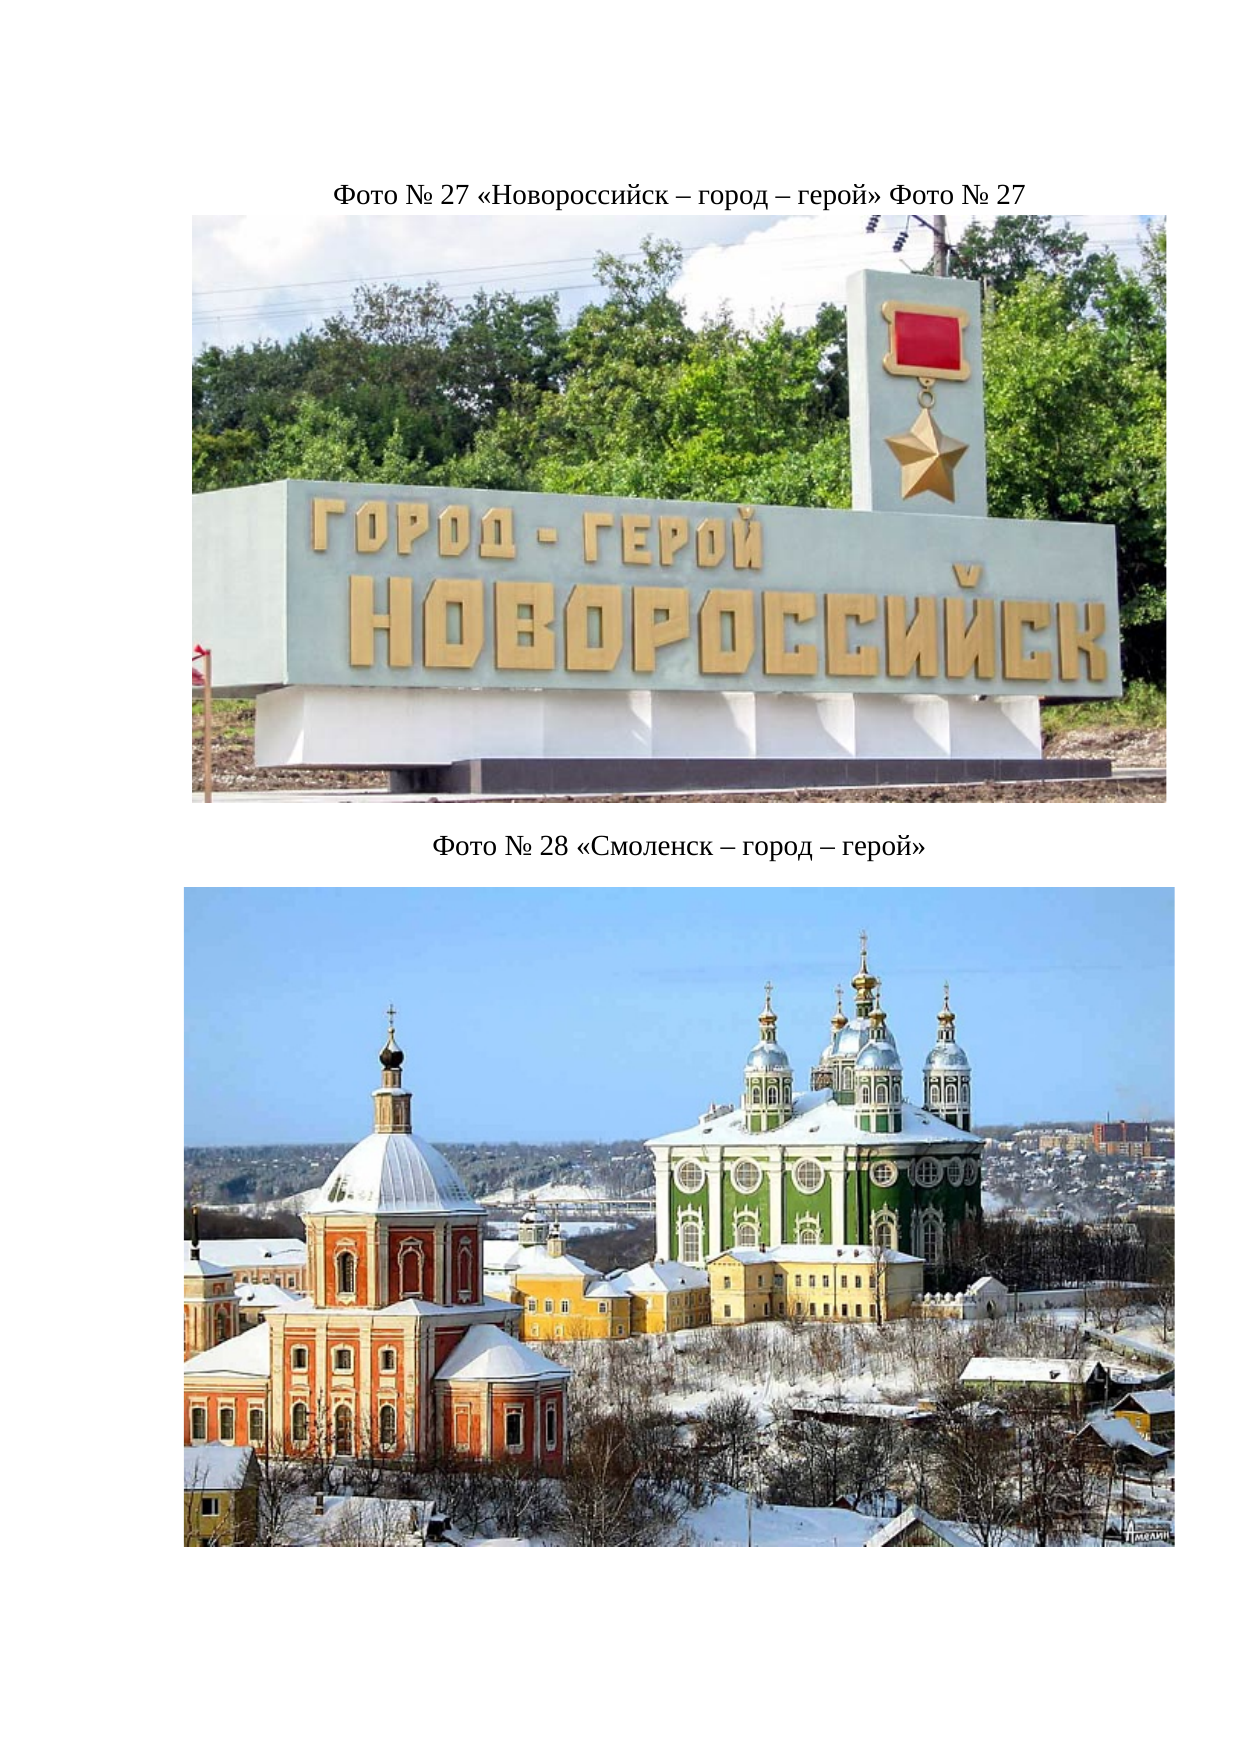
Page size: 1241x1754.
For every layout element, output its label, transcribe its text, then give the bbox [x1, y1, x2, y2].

picture [183, 887, 1175, 1547]
picture [192, 215, 1167, 803]
text Фото № 28 «Смоленск – город – герой» [177, 828, 1181, 861]
